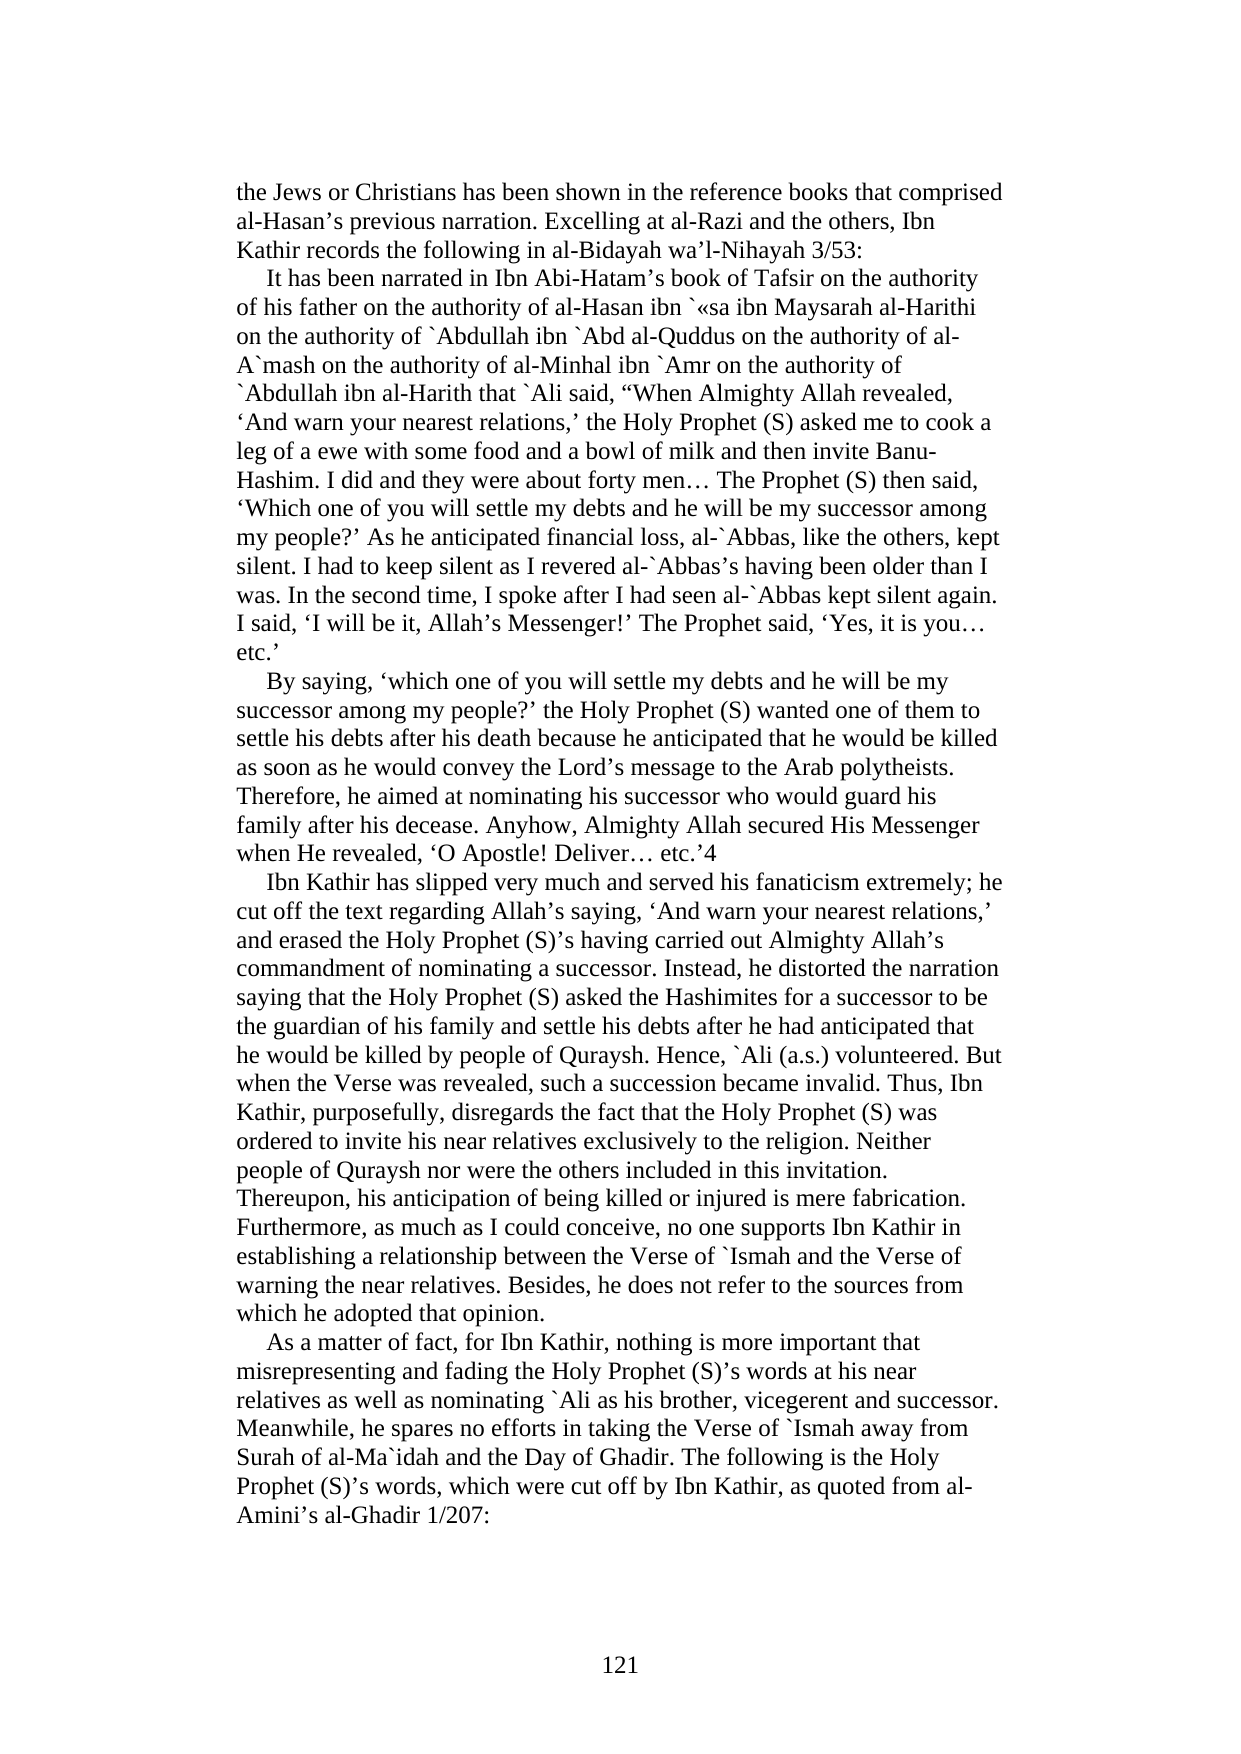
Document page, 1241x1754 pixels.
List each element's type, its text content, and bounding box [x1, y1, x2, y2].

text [236, 177, 1004, 263]
text It has been narrated in Ibn Abi-Hatam’s book of Tafsir on the authority of his father on the authority of al-Hasan ibn `«sa ibn Maysarah al-Harithi on the authority of `Abdullah ibn `Abd al-Quddus on the authority of al-A`mash on the authority of al-Minhal ibn `Amr on the authority of `Abdullah ibn al-Harith that `Ali said, “When Almighty Allah revealed, ‘And warn your nearest relations,’ the Holy Prophet (S) asked me to cook a leg of a ewe with some food and a bowl of milk and then invite Banu-Hashim. I did and they were about forty men… The Prophet (S) then said, ‘Which one of you will settle my debts and he will be my successor among my people?’ As he anticipated financial loss, al-`Abbas, like the others, kept silent. I had to keep silent as I revered al-`Abbas’s having been older than I was. In the second time, I spoke after I had seen al-`Abbas kept silent again. I said, ‘I will be it, Allah’s Messenger!’ The Prophet said, ‘Yes, it is you… etc.’ [236, 263, 1004, 666]
text By saying, ‘which one of you will settle my debts and he will be my successor among my people?’ the Holy Prophet (S) wanted one of them to settle his debts after his death because he anticipated that he would be killed as soon as he would convey the Lord’s message to the Arab polytheists. Therefore, he aimed at nominating his successor who would guard his family after his decease. Anyhow, Almighty Allah secured His Messenger when He revealed, ‘O Apostle! Deliver… etc.’4 [236, 666, 1004, 867]
text As a matter of fact, for Ibn Kathir, nothing is more important that misrepresenting and fading the Holy Prophet (S)’s words at his near relatives as well as nominating `Ali as his brother, vicegerent and successor. Meanwhile, he spares no efforts in taking the Verse of `Ismah away from Surah of al-Ma`idah and the Day of Ghadir. The following is the Holy Prophet (S)’s words, which were cut off by Ibn Kathir, as quoted from al-Amini’s al-Ghadir 1/207: [236, 1327, 1004, 1528]
text Ibn Kathir has slipped very much and served his fanaticism extremely; he cut off the text regarding Allah’s saying, ‘And warn your nearest relations,’ and erased the Holy Prophet (S)’s having carried out Almighty Allah’s commandment of nominating a successor. Instead, he distorted the narration saying that the Holy Prophet (S) asked the Hashimites for a successor to be the guardian of his family and settle his debts after he had anticipated that he would be killed by people of Quraysh. Hence, `Ali (a.s.) volunteered. But when the Verse was revealed, such a succession became invalid. Thus, Ibn Kathir, purposefully, disregards the fact that the Holy Prophet (S) was ordered to invite his near relatives exclusively to the religion. Neither people of Quraysh nor were the others included in this invitation. Thereupon, his anticipation of being killed or injured is mere fabrication. Furthermore, as much as I could conceive, no one supports Ibn Kathir in establishing a relationship between the Verse of `Ismah and the Verse of warning the near relatives. Besides, he does not refer to the sources from which he adopted that opinion. [236, 867, 1004, 1327]
